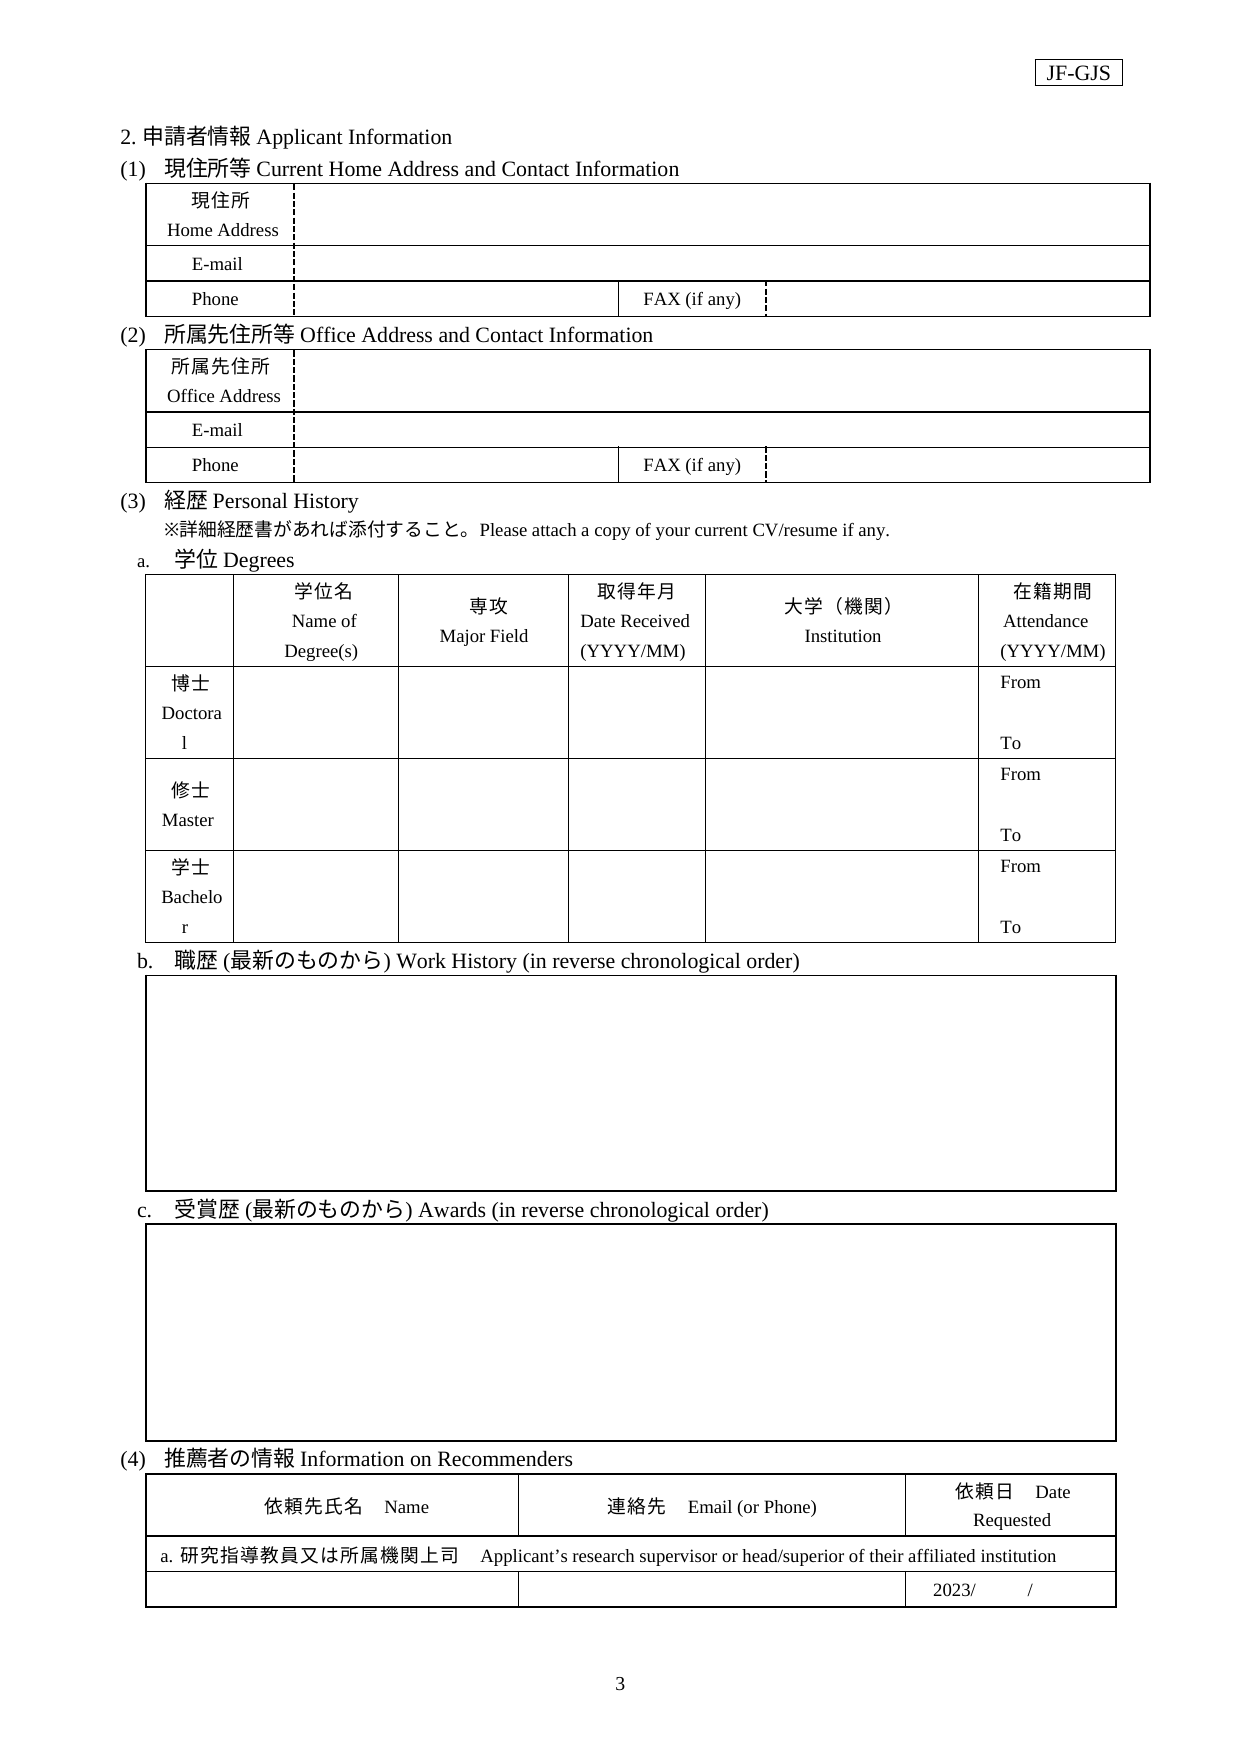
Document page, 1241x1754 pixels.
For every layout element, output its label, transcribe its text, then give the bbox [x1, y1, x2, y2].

table_cell [234, 851, 398, 942]
list 所属先住所等 Office Address and Contact Information [120, 317, 1120, 349]
table_header [146, 575, 233, 666]
table_cell a. 研究指導教員又は所属機関上司 Applicant’s research supervisor or head/superior of their affiliated institution [147, 1537, 1115, 1571]
table_cell [177, 1572, 518, 1606]
list 受賞歴 (最新のものから) Awards (in reverse chronological order) [137, 1192, 1120, 1223]
table_cell [399, 759, 568, 850]
table_cell E-mail [147, 413, 293, 446]
table_header [294, 350, 1149, 411]
table_cell [147, 1572, 177, 1606]
table_cell Phone [147, 282, 293, 316]
table_cell [569, 851, 705, 942]
list 職歴 (最新のものから) Work History (in reverse chronological order) [137, 943, 1120, 974]
table_cell [294, 282, 618, 316]
table_cell From To [979, 667, 1115, 758]
list 学位 Degrees [137, 542, 1120, 574]
table_header [147, 976, 1115, 1190]
table_cell From To [979, 759, 1115, 850]
table_header [147, 1475, 177, 1535]
table_cell 学士 Bachelor [146, 851, 233, 942]
table_cell [706, 851, 978, 942]
table_header 現住所 Home Address [147, 184, 293, 245]
table_header 連絡先 Email (or Phone) [519, 1475, 905, 1535]
table_cell [294, 413, 1149, 446]
table_cell [234, 759, 398, 850]
table_cell 修士 Master [146, 759, 233, 850]
table_cell [766, 448, 1149, 482]
table_header 依頼日 Date Requested [906, 1475, 1115, 1535]
table_header 在籍期間 Attendance (YYYY/MM) [979, 575, 1115, 666]
table_cell E-mail [147, 246, 293, 280]
table_header [294, 184, 1149, 245]
table_header 所属先住所 Office Address [147, 350, 293, 411]
text ※詳細経歴書があれば添付すること。Please attach a copy of your current CV/resume if any. [164, 515, 1120, 542]
table_cell [519, 1572, 905, 1606]
table_cell [399, 667, 568, 758]
table_cell [399, 851, 568, 942]
table_cell From To [979, 851, 1115, 942]
table_cell [294, 246, 1149, 280]
list 経歴 Personal History [120, 483, 1120, 515]
table_header [147, 1225, 1115, 1440]
table_cell 博士 Doctoral [146, 667, 233, 758]
table_header 学位名 Name of Degree(s) [234, 575, 398, 666]
table_cell [569, 759, 705, 850]
list 現住所等 Current Home Address and Contact Information [120, 151, 1120, 182]
text 2. 申請者情報 Applicant Information [120, 119, 1120, 151]
table_cell 2023/ / [906, 1572, 1115, 1606]
table_cell [234, 667, 398, 758]
table_header 専攻 Major Field [399, 575, 568, 666]
list 推薦者の情報 Information on Recommenders [120, 1441, 1120, 1473]
table_cell [294, 448, 618, 482]
table_cell [766, 282, 1149, 316]
table_cell [706, 667, 978, 758]
table_cell [569, 667, 705, 758]
table_cell Phone [147, 448, 293, 482]
table_header 依頼先氏名 Name [177, 1475, 518, 1535]
table_cell FAX (if any) [619, 448, 766, 482]
table_header 大学（機関） Institution [706, 575, 978, 666]
table_cell [706, 759, 978, 850]
table_cell FAX (if any) [619, 282, 766, 316]
table_header 取得年月 Date Received (YYYY/MM) [569, 575, 705, 666]
